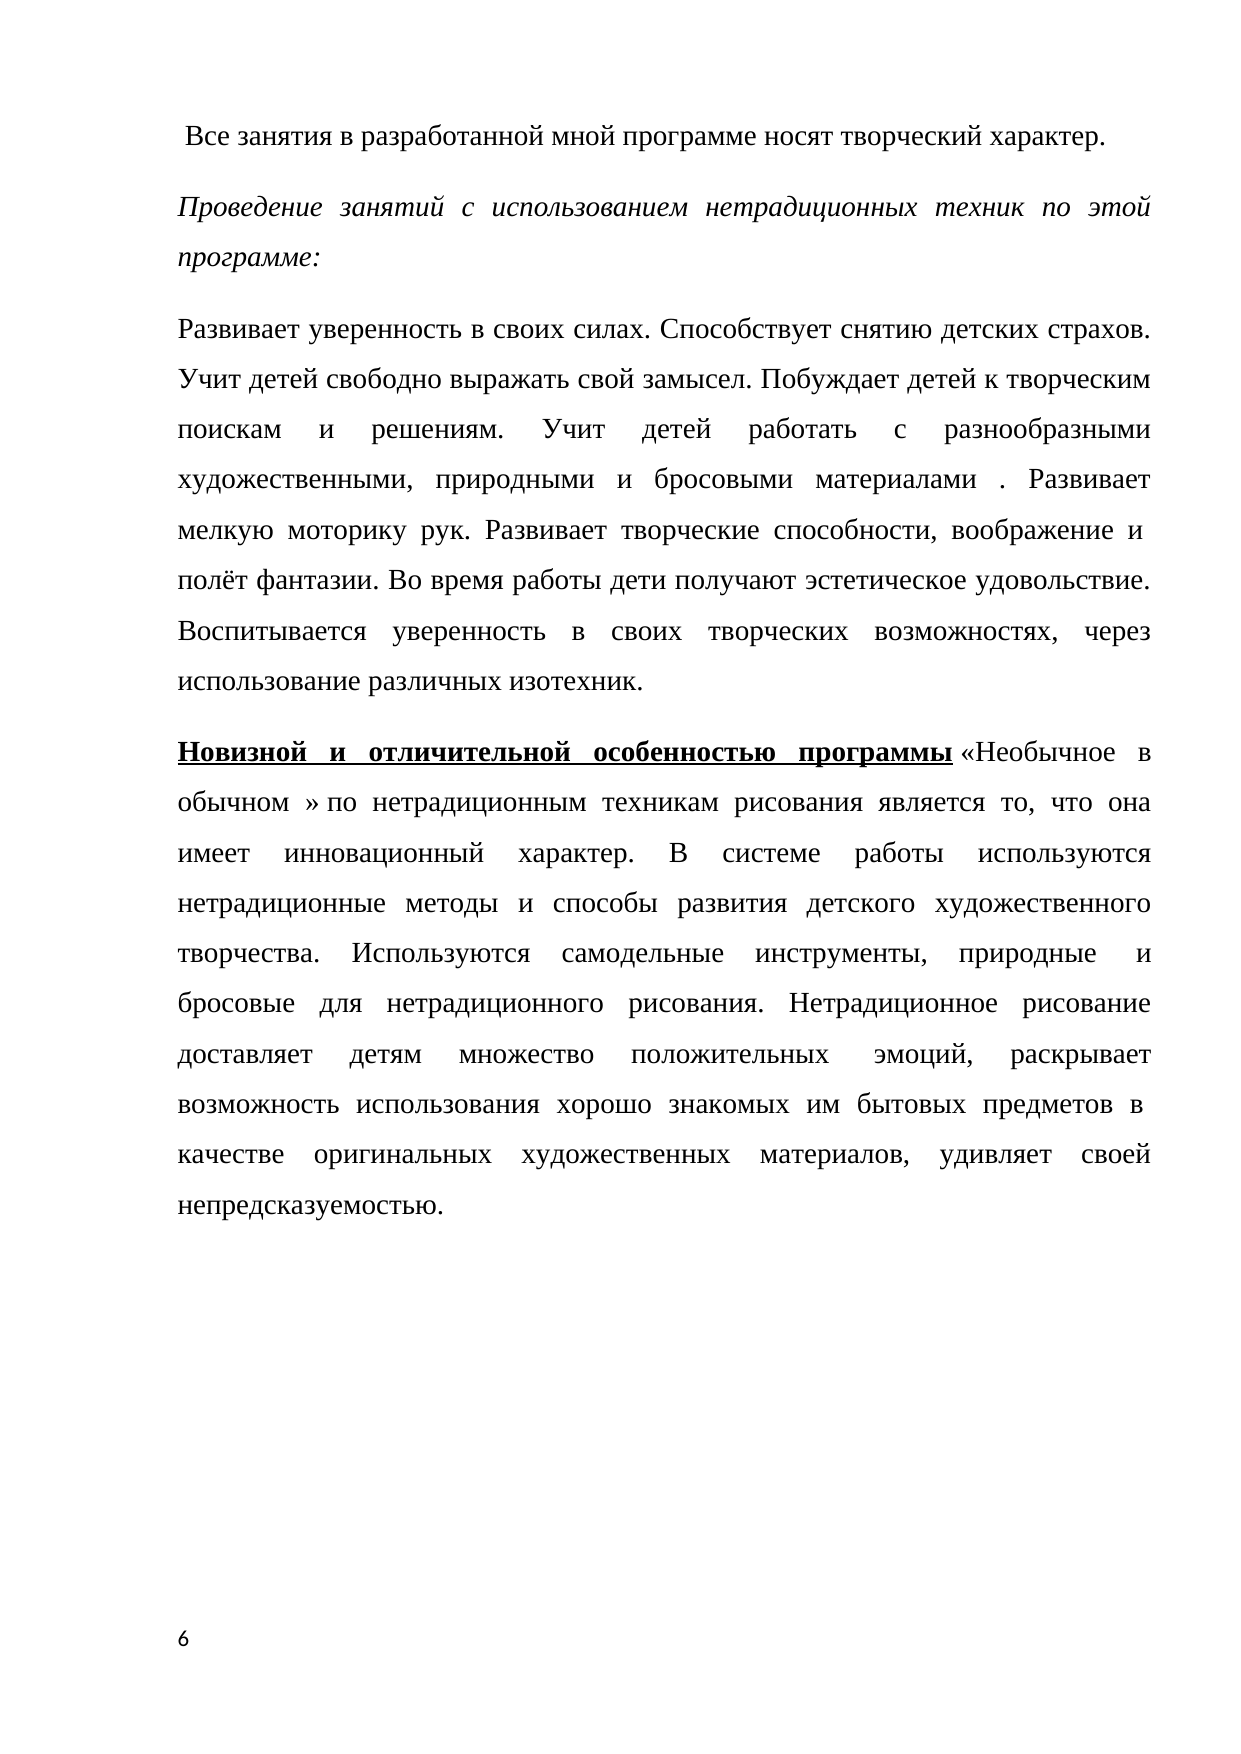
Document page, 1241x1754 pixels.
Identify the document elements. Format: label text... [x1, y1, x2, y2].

text Новизной и отличительной особенностью программы «Необычное в обычном » по нетрадиционным техникам рисования является то, что она имеет инновационный характер. В системе работы используются нетрадиционные методы и способы развития детского художественного творчества. Используются самодельные инструменты, природные и бросовые для нетрадиционного рисования. Нетрадиционное рисование доставляет детям множество положительных эмоций, раскрывает возможность использования хорошо знакомых им бытовых предметов в качестве оригинальных художественных материалов, удивляет своей непредсказуемостью. [177, 734, 1152, 1220]
text Проведение занятий с использованием нетрадиционных техник по этой программе: [177, 189, 1152, 273]
text Все занятия в разработанной мной программе носят творческий характер. [177, 118, 1152, 152]
text Развивает уверенность в своих силах. Способствует снятию детских страхов. Учит детей свободно выражать свой замысел. Побуждает детей к творческим поискам и решениям. Учит детей работать с разнообразными художественными, природными и бросовыми материалами . Развивает мелкую моторику рук. Развивает творческие способности, воображение и полёт фантазии. Во время работы дети получают эстетическое удовольствие. Воспитывается уверенность в своих творческих возможностях, через использование различных изотехник. [177, 311, 1152, 696]
